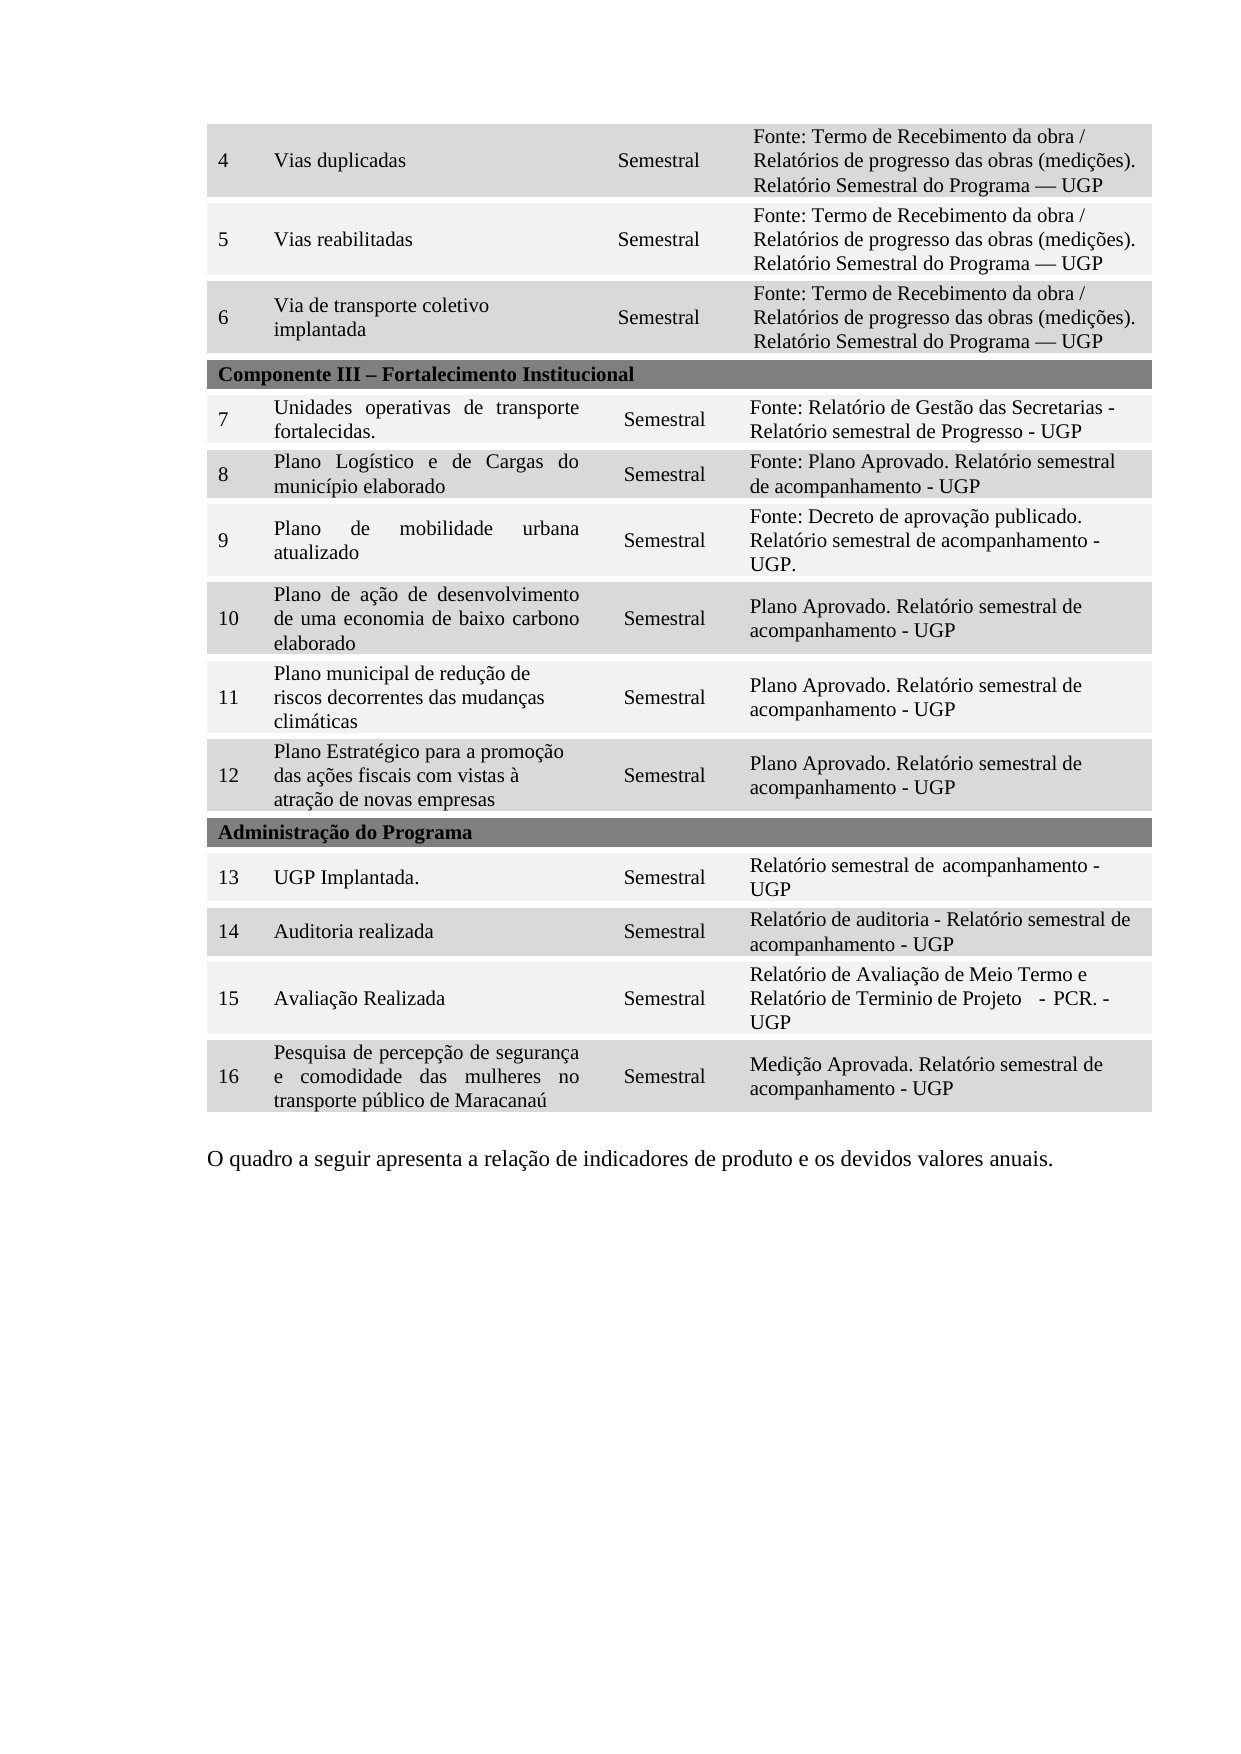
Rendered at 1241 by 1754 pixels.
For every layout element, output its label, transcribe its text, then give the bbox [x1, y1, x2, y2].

table_cell Semestral [576, 203, 742, 275]
table_cell Vias reabilitadas [262, 203, 576, 275]
table_cell Pesquisa de percepção de segurança e comodidade das mulheres no transporte público de Maracanaú [262, 1040, 591, 1112]
table_cell Semestral [591, 962, 738, 1034]
table_cell Semestral [591, 1040, 738, 1112]
table_cell Avaliação Realizada [262, 962, 591, 1034]
table_cell Semestral [591, 582, 738, 654]
table_cell 9 [207, 504, 262, 576]
table_cell 10 [207, 582, 262, 654]
table_cell Fonte: Decreto de aprovação publicado. Relatório semestral de acompanhamento - UGP. [738, 504, 1152, 576]
table_cell Semestral [576, 281, 742, 353]
table_cell 11 [207, 661, 262, 733]
table_cell Semestral [591, 908, 738, 956]
table_cell 4 [207, 124, 262, 197]
table_cell Relatório de auditoria - Relatório semestral de acompanhamento - UGP [738, 908, 1152, 956]
table_cell Auditoria realizada [262, 908, 591, 956]
table_cell Semestral [591, 504, 738, 576]
table_cell Componente III – Fortalecimento Institucional [207, 360, 1152, 389]
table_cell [742, 203, 1152, 275]
table_cell Relatório de Avaliação de Meio Termo e Relatório de Terminio de Projeto - PCR. - UGP [738, 962, 1152, 1034]
table_cell 15 [207, 962, 262, 1034]
table_cell 12 [207, 739, 262, 811]
table_cell Via de transporte coletivo implantada [262, 281, 576, 353]
table_cell Plano de mobilidade urbana atualizado [262, 504, 591, 576]
table_cell Fonte: Termo de Recebimento da obra / Relatórios de progresso das obras (medições). Relatório Semestral do Programa — UGP [742, 281, 1152, 353]
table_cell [742, 124, 1152, 197]
table_cell Semestral [591, 739, 738, 811]
table_cell Unidades operativas de transporte fortalecidas. [262, 395, 591, 443]
table_cell Semestral [591, 450, 738, 498]
table_cell 6 [207, 281, 262, 353]
table_cell Semestral [591, 661, 738, 733]
table_cell 7 [207, 395, 262, 443]
table_cell 5 [207, 203, 262, 275]
text O quadro a seguir apresenta a relação de indicadores de produto e os devidos valores anuais. [207, 1145, 1152, 1171]
table_cell Semestral [576, 124, 742, 197]
table_cell Medição Aprovada. Relatório semestral de acompanhamento - UGP [738, 1040, 1152, 1112]
table_cell Plano Aprovado. Relatório semestral de acompanhamento - UGP [738, 739, 1152, 811]
table_cell Plano Estratégico para a promoção das ações fiscais com vistas à atração de novas empresas [262, 739, 591, 811]
table_cell 14 [207, 908, 262, 956]
table_cell Plano de ação de desenvolvimento de uma economia de baixo carbono elaborado [262, 582, 591, 654]
table_cell Semestral [591, 853, 738, 901]
table_cell UGP Implantada. [262, 853, 591, 901]
table_cell Semestral [591, 395, 738, 443]
table_cell 8 [207, 450, 262, 498]
table_cell Plano municipal de redução de riscos decorrentes das mudanças climáticas [262, 661, 591, 733]
table_cell 13 [207, 853, 262, 901]
table_cell Plano Aprovado. Relatório semestral de acompanhamento - UGP [738, 661, 1152, 733]
table_cell Vias duplicadas [262, 124, 576, 197]
table_cell Plano Aprovado. Relatório semestral de acompanhamento - UGP [738, 582, 1152, 654]
table_cell Plano Logístico e de Cargas do município elaborado [262, 450, 591, 498]
table_cell Fonte: Relatório de Gestão das Secretarias - Relatório semestral de Progresso - UGP [738, 395, 1152, 443]
table_cell Relatório semestral de acompanhamento - UGP [738, 853, 1152, 901]
table_cell Fonte: Plano Aprovado. Relatório semestral de acompanhamento - UGP [738, 450, 1152, 498]
table_cell 16 [207, 1040, 262, 1112]
table_cell Administração do Programa [207, 818, 1152, 847]
